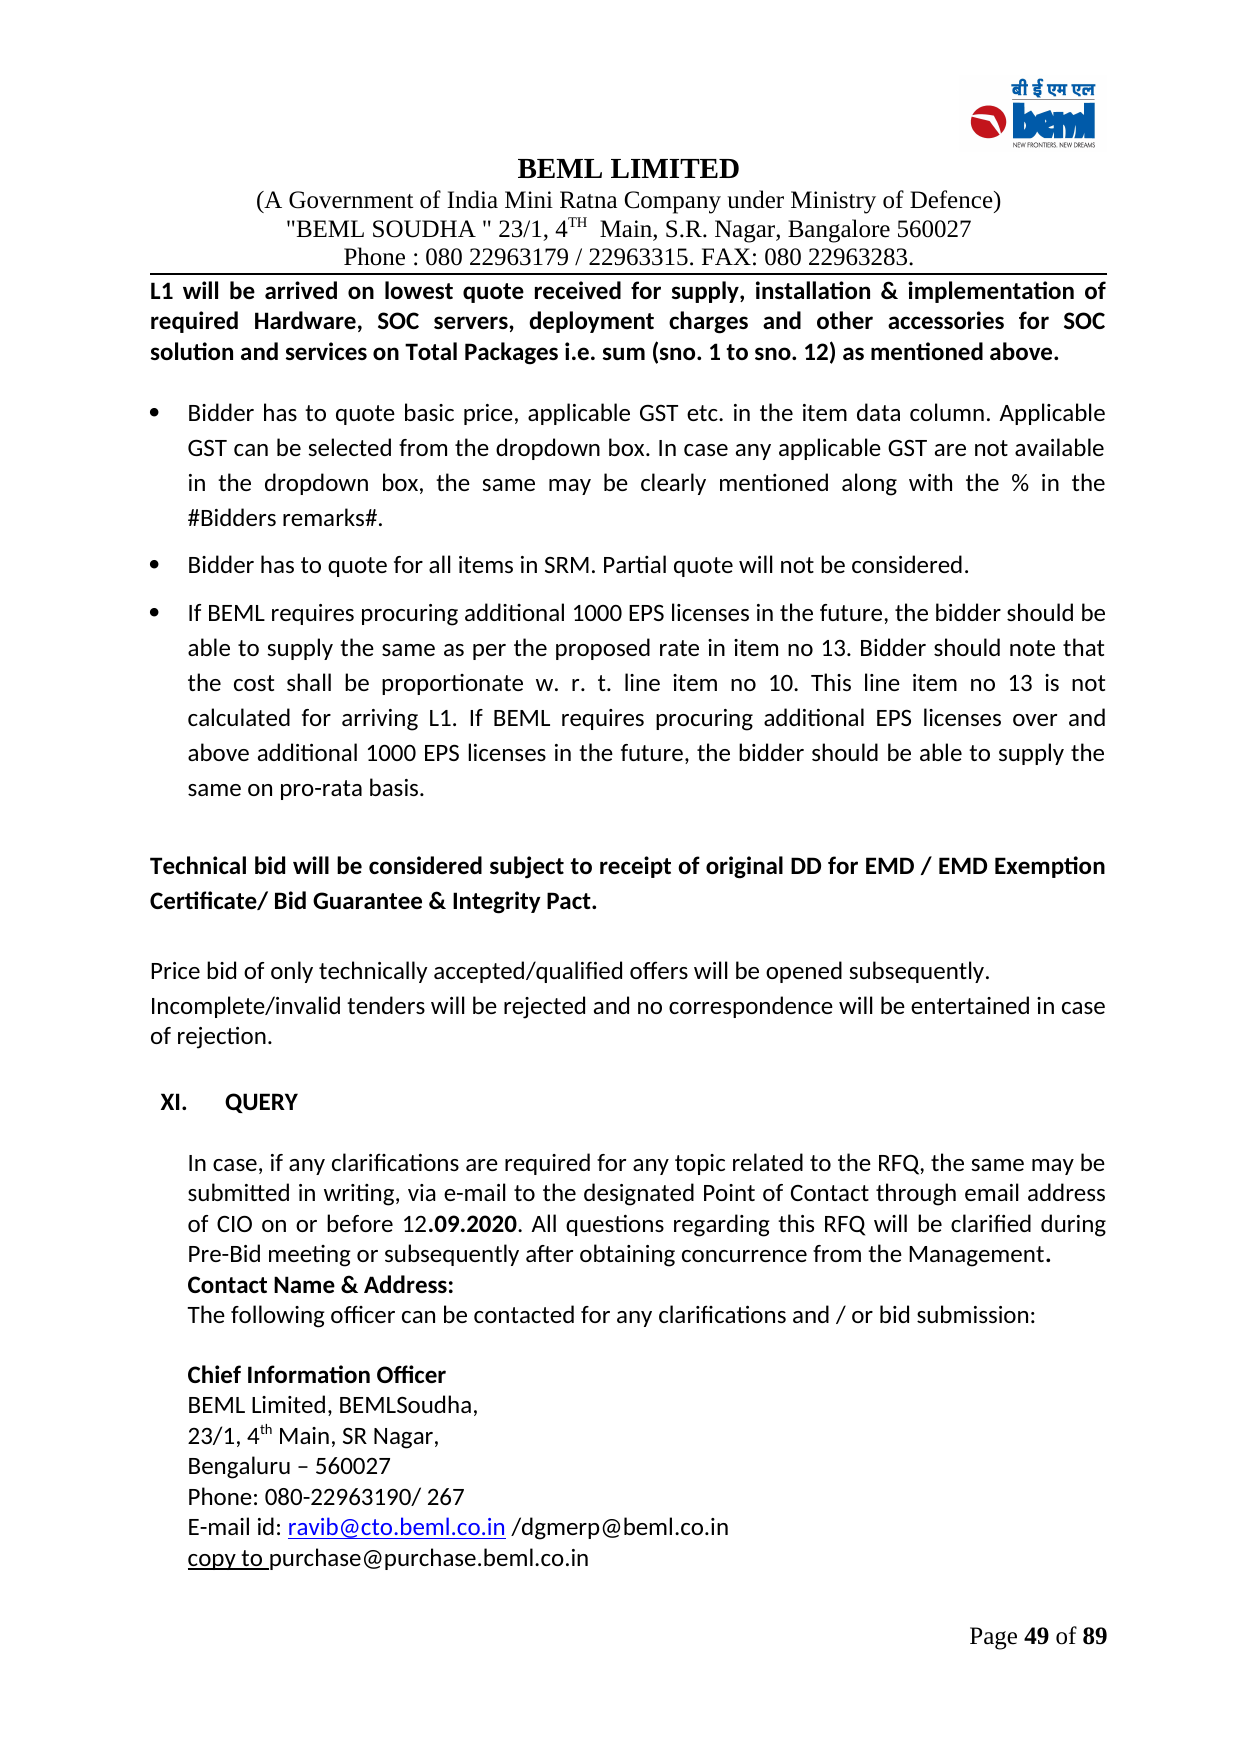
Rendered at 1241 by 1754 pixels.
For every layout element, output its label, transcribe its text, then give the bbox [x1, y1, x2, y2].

list Bidder has to quote for all items in SRM. Partial quote will not be considered. [150, 549, 1107, 580]
text E-mail id: ravib@cto.beml.co.in /dgmerp@beml.co.in [187, 1512, 1107, 1542]
text L1 will be arrived on lowest quote received for supply, installation & implementation of required Hardware, SOC servers, deployment charges and other accessories for SOC solution and services on Total Packages i.e. sum (sno. 1 to sno. 12) as mentioned above. [150, 275, 1107, 366]
text Contact Name & Address: [187, 1269, 1107, 1300]
text Chief Information Officer [187, 1359, 1107, 1389]
text BEML Limited, BEMLSoudha, [187, 1389, 1107, 1420]
text Bengaluru – 560027 [187, 1451, 1107, 1481]
list If BEML requires procuring additional 1000 EPS licenses in the future, the bidder should be able to supply the same as per the proposed rate in item no 13. Bidder should note that the cost shall be proportionate w. r. t. line item no 10. This line item no 13 is not calculated for arriving L1. If BEML requires procuring additional EPS licenses over and above additional 1000 EPS licenses in the future, the bidder should be able to supply the same on pro-rata basis. [150, 597, 1107, 802]
text Technical bid will be considered subject to receipt of original DD for EMD / EMD Exemption Certificate/ Bid Guarantee & Integrity Pact. [150, 850, 1107, 916]
text Phone: 080-22963190/ 267 [187, 1481, 1107, 1512]
text 23/1, 4th Main, SR Nagar, [187, 1420, 1107, 1451]
text The following officer can be contacted for any clarifications and / or bid submission: [187, 1300, 1124, 1330]
text Price bid of only technically accepted/qualified offers will be opened subsequently. [150, 955, 1107, 986]
text Incomplete/invalid tenders will be rejected and no correspondence will be entertained in case of rejection. [150, 990, 1107, 1051]
list Bidder has to quote basic price, applicable GST etc. in the item data column. Applicable GST can be selected from the dropdown box. In case any applicable GST are not available in the dropdown box, the same may be clearly mentioned along with the % in the #Bidders remarks#. [150, 397, 1107, 532]
picture [958, 75, 1108, 152]
text copy to purchase@purchase.beml.co.in [187, 1542, 1107, 1573]
text In case, if any clarifications are required for any topic related to the RFQ, the same may be submitted in writing, via e-mail to the designated Point of Contact through email address of CIO on or before 12.09.2020. All questions regarding this RFQ will be clarified during Pre-Bid meeting or subsequently after obtaining concurrence from the Management. [187, 1147, 1107, 1269]
list QUERY [187, 1086, 1107, 1117]
